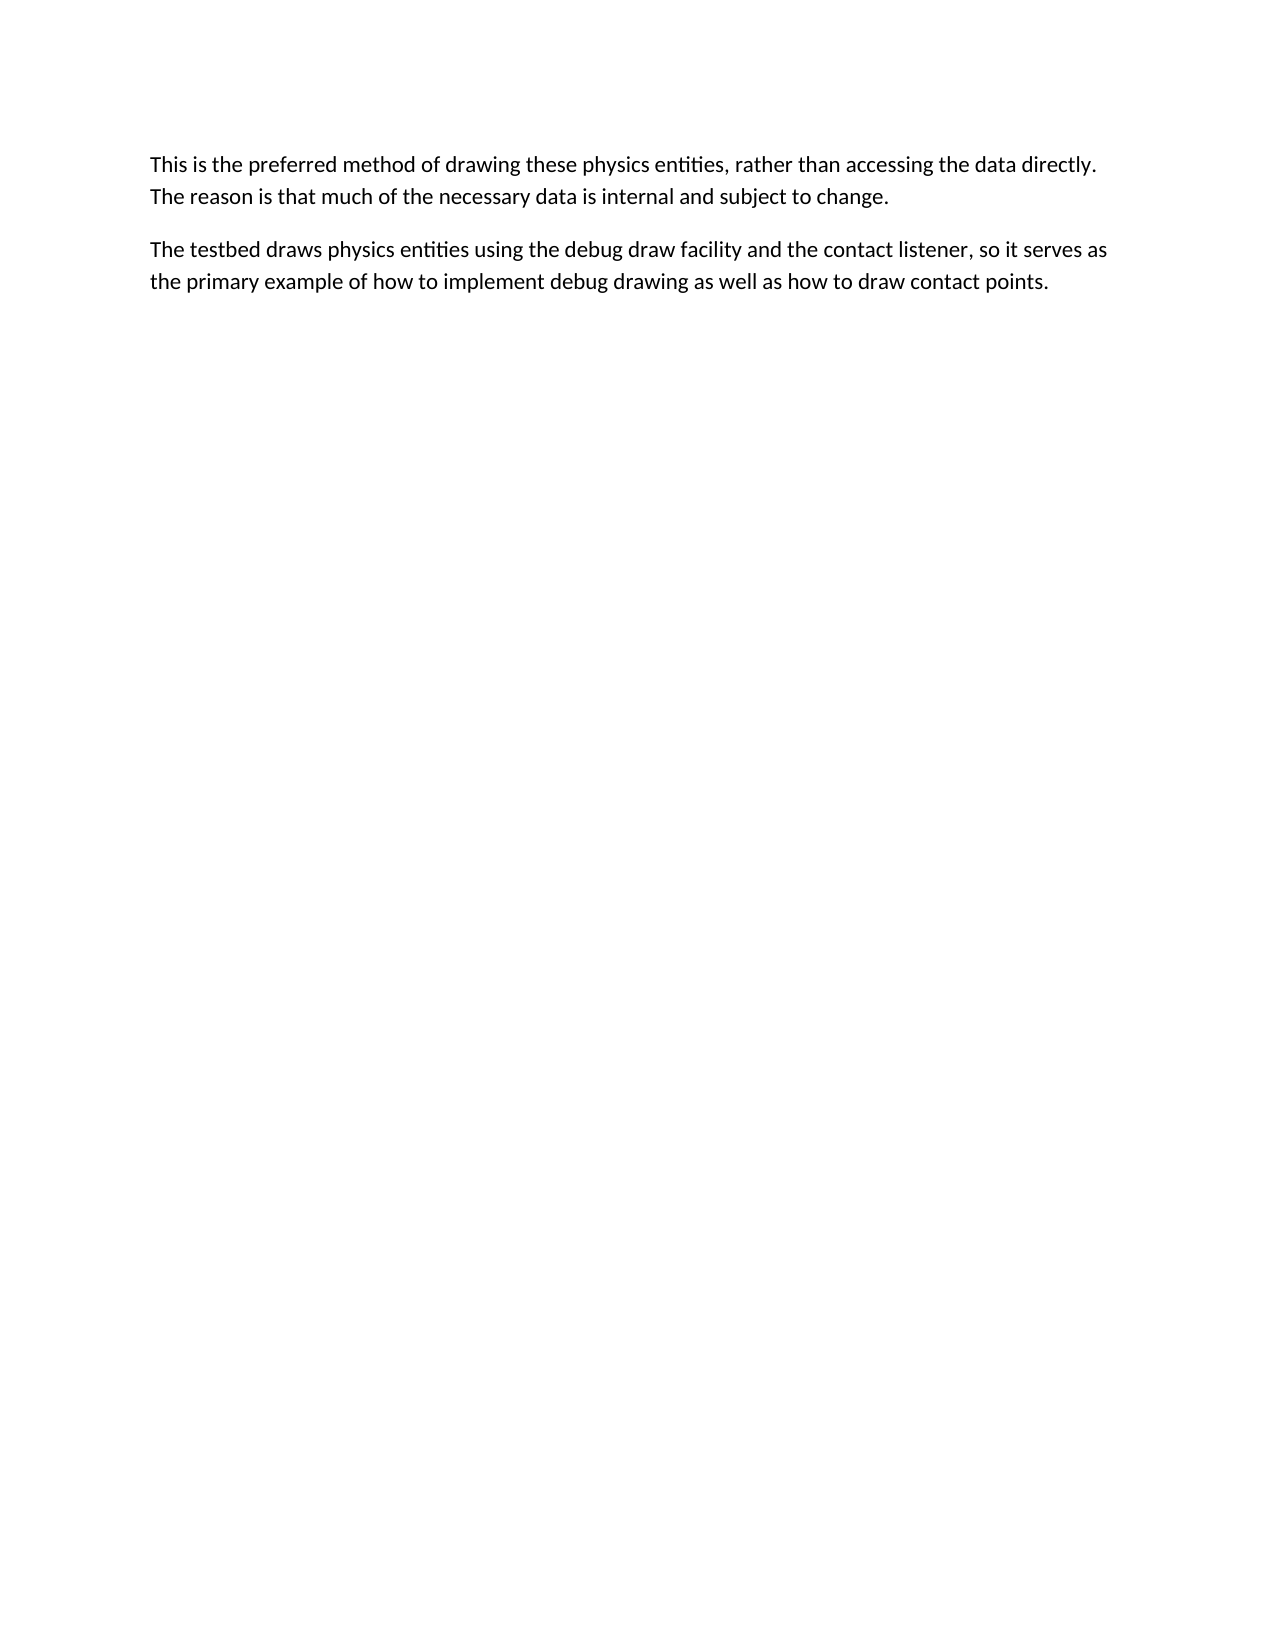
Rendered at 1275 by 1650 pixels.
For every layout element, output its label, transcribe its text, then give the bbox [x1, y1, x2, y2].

text The testbed draws physics entities using the debug draw facility and the contact listener, so it serves as the primary example of how to implement debug drawing as well as how to draw contact points. [150, 235, 1125, 295]
text This is the preferred method of drawing these physics entities, rather than accessing the data directly. The reason is that much of the necessary data is internal and subject to change. [150, 150, 1125, 210]
